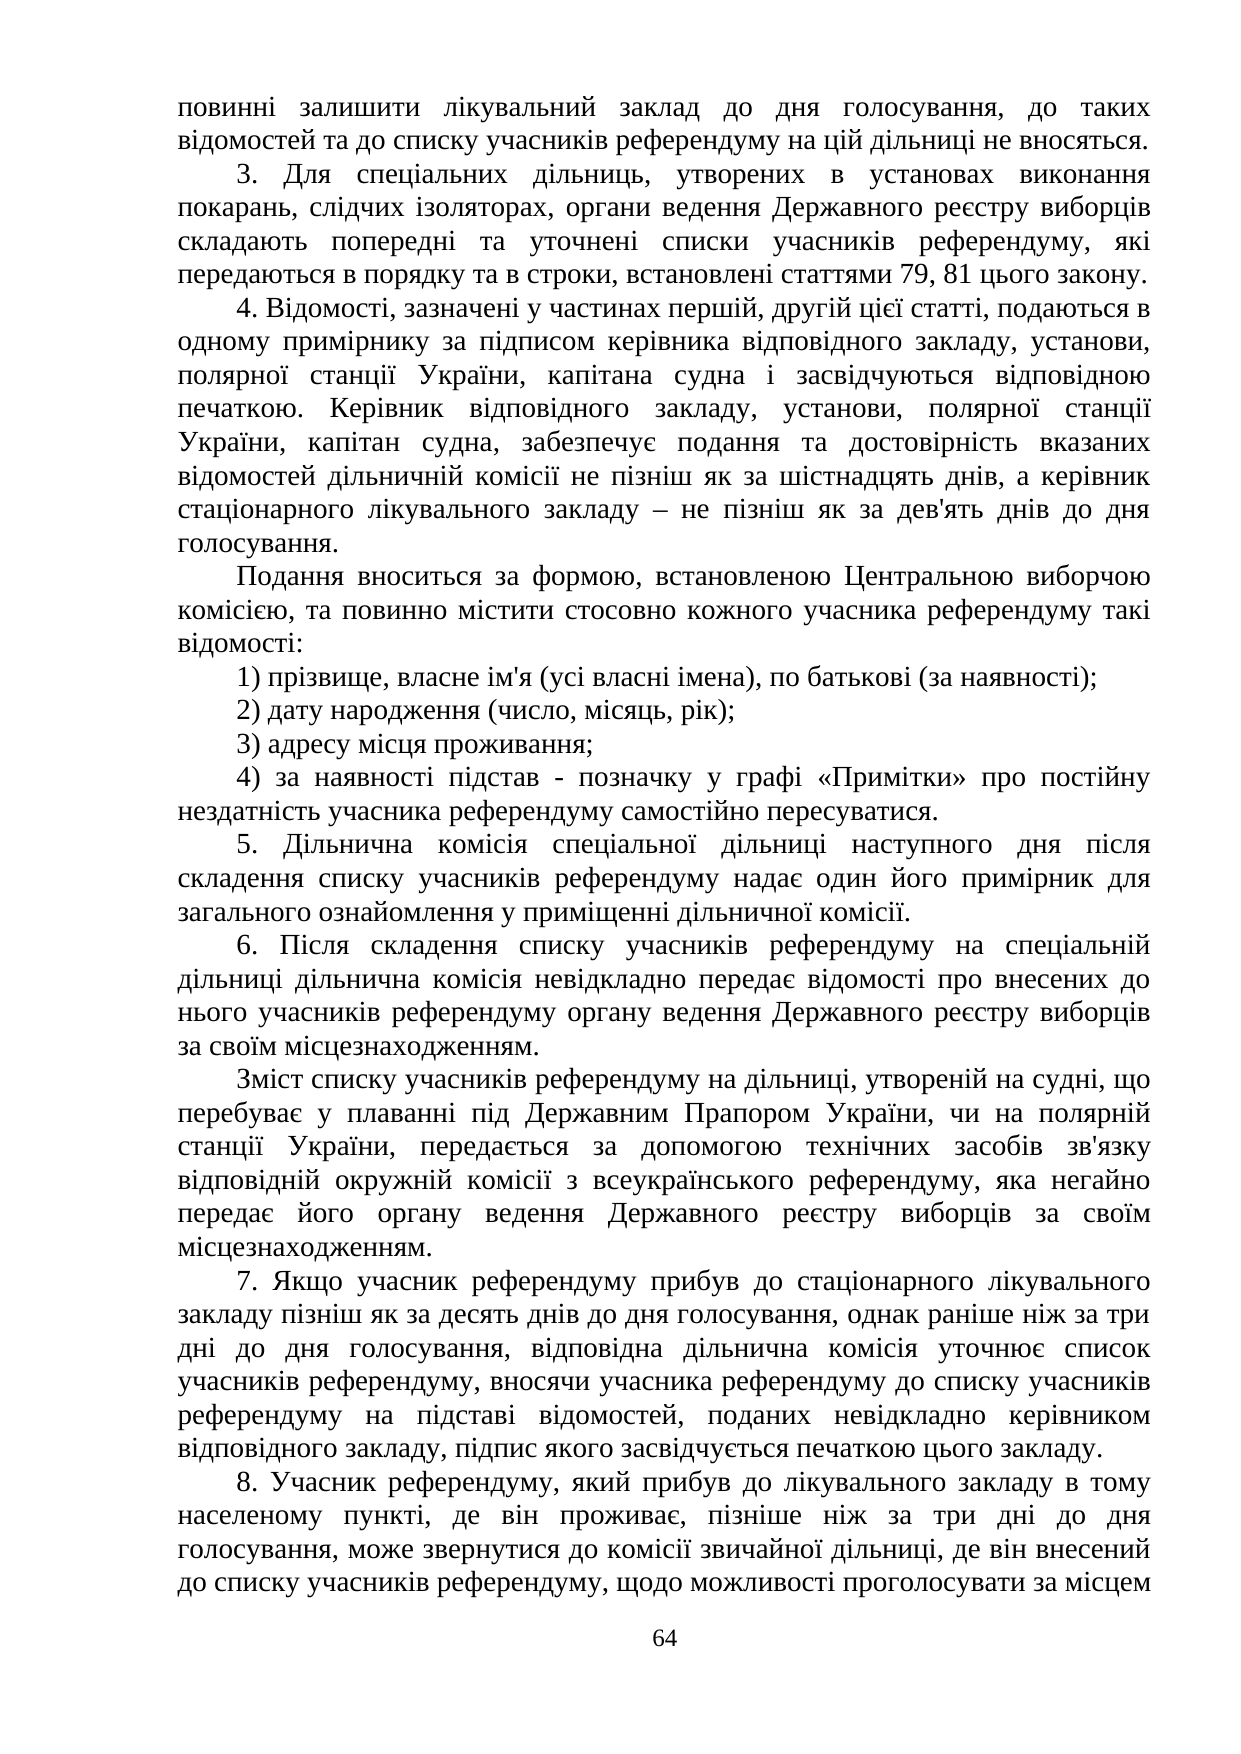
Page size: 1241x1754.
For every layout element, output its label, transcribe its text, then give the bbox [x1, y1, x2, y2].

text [177, 89, 1152, 156]
text 3. Для спеціальних дільниць, утворених в установах виконання покарань, слідчих ізоляторах, органи ведення Державного реєстру виборців складають попередні та уточнені списки учасників референдуму, які передаються в порядку та в строки, встановлені статтями 79, 81 цього закону. [177, 156, 1152, 290]
text 2) дату народження (число, місяць, рік); [177, 692, 1152, 726]
text Зміст списку учасників референдуму на дільниці, утвореній на судні, що перебуває у плаванні під Державним Прапором України, чи на полярній станції України, передається за допомогою технічних засобів зв'язку відповідній окружній комісії з всеукраїнського референдуму, яка негайно передає його органу ведення Державного реєстру виборців за своїм місцезнаходженням. [177, 1061, 1152, 1263]
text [177, 1464, 1152, 1598]
text Подання вноситься за формою, встановленою Центральною виборчою комісією, та повинно містити стосовно кожного учасника референдуму такі відомості: [177, 558, 1152, 659]
text 6. Після складення списку учасників референдуму на спеціальній дільниці дільнична комісія невідкладно передає відомості про внесених до нього учасників референдуму органу ведення Державного реєстру виборців за своїм місцезнаходженням. [177, 927, 1152, 1061]
text 4) за наявності підстав - позначку у графі «Примітки» про постійну нездатність учасника референдуму самостійно пересуватися. [177, 759, 1152, 827]
text 3) адресу місця проживання; [177, 726, 1152, 759]
text 1) прізвище, власне ім'я (усі власні імена), по батькові (за наявності); [177, 659, 1152, 692]
text 4. Відомості, зазначені у частинах першій, другій цієї статті, подаються в одному примірнику за підписом керівника відповідного закладу, установи, полярної станції України, капітана судна і засвідчуються відповідною печаткою. Керівник відповідного закладу, установи, полярної станції України, капітан судна, забезпечує подання та достовірність вказаних відомостей дільничній комісії не пізніш як за шістнадцять днів, а керівник стаціонарного лікувального закладу – не пізніш як за дев'ять днів до дня голосування. [177, 290, 1152, 558]
text 7. Якщо учасник референдуму прибув до стаціонарного лікувального закладу пізніш як за десять днів до дня голосування, однак раніше ніж за три дні до дня голосування, відповідна дільнична комісія уточнює список учасників референдуму, вносячи учасника референдуму до списку учасників референдуму на підставі відомостей, поданих невідкладно керівником відповідного закладу, підпис якого засвідчується печаткою цього закладу. [177, 1263, 1152, 1464]
text 5. Дільнична комісія спеціальної дільниці наступного дня після складення списку учасників референдуму надає один його примірник для загального ознайомлення у приміщенні дільничної комісії. [177, 827, 1152, 927]
